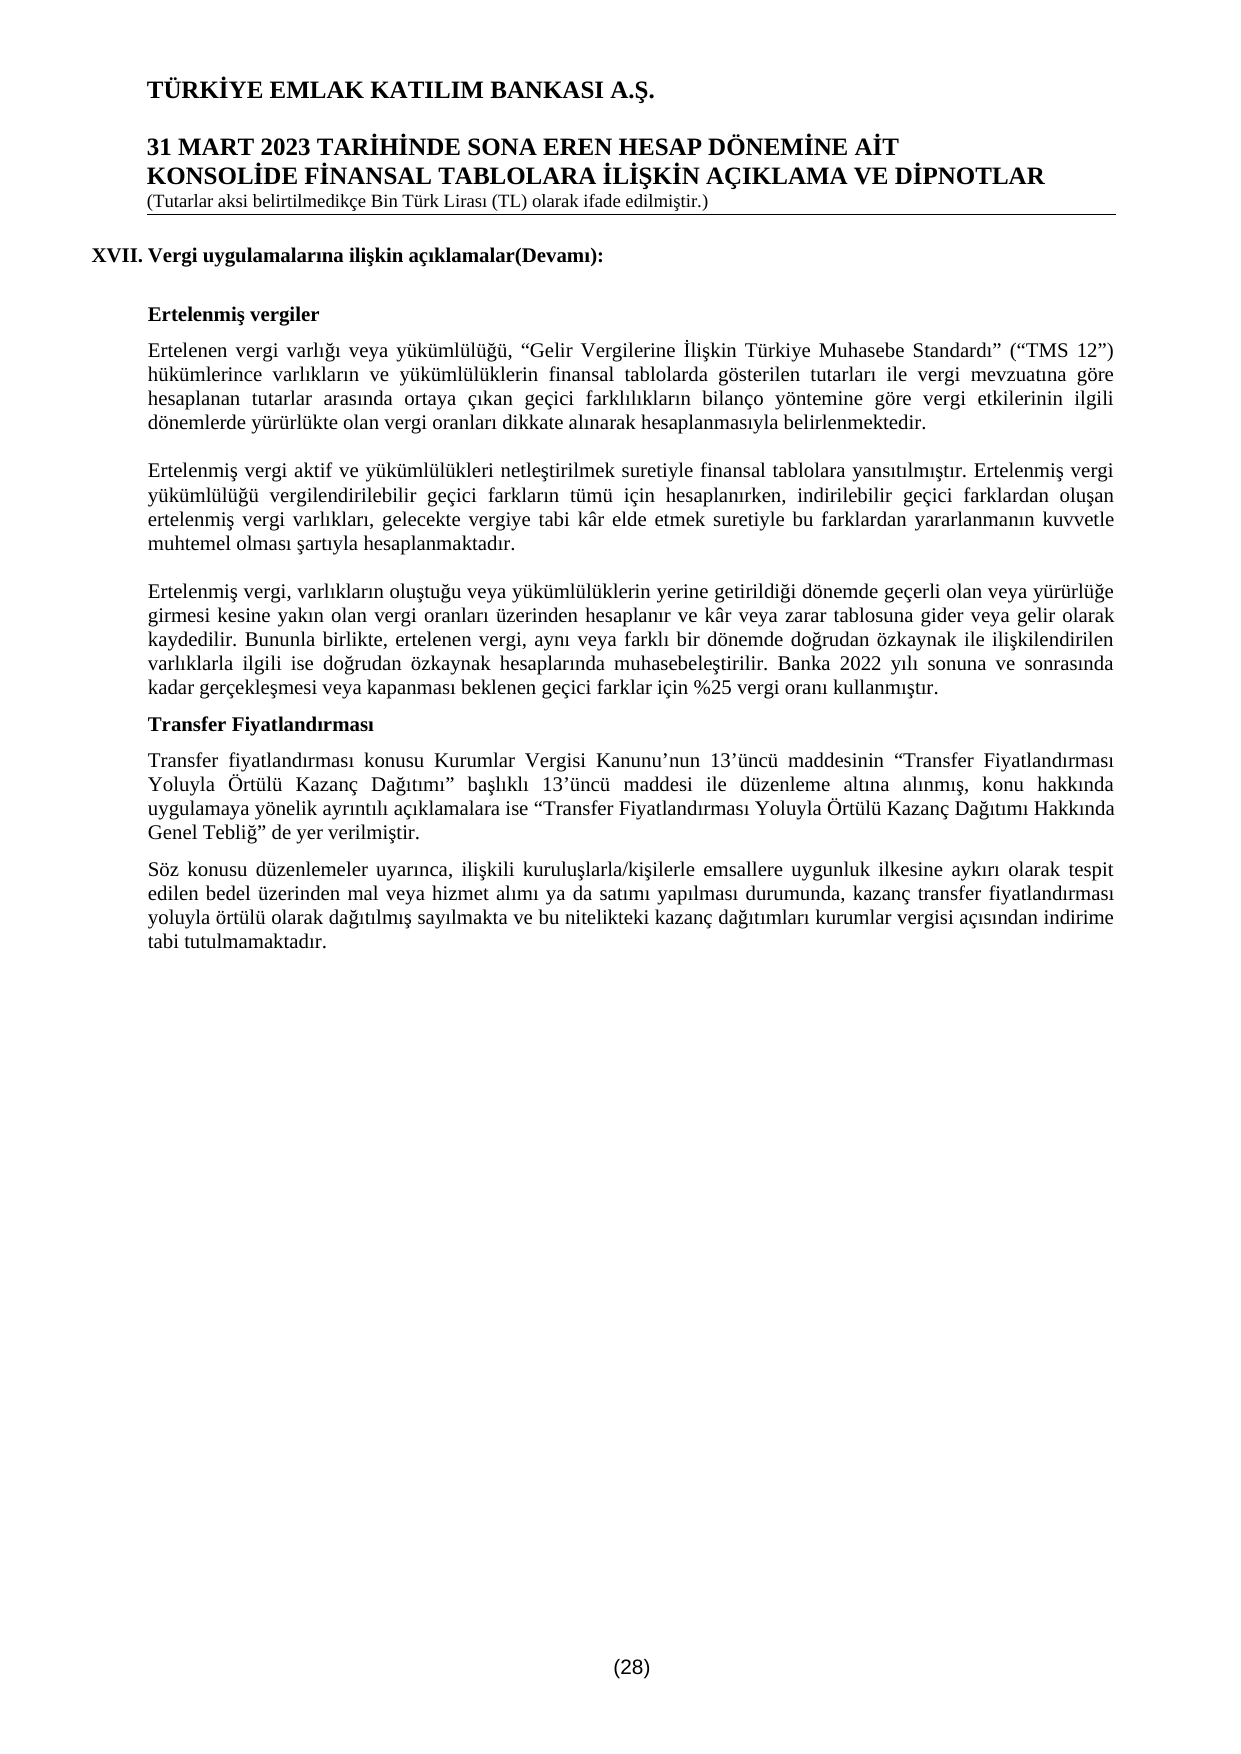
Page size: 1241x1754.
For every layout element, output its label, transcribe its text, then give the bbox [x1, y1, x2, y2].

text XVII. Vergi uygulamalarına ilişkin açıklamalar(Devamı): [91, 243, 1116, 267]
text Transfer Fiyatlandırması [148, 712, 1116, 736]
text Ertelenmiş vergi, varlıkların oluştuğu veya yükümlülüklerin yerine getirildiği dönemde geçerli olan veya yürürlüğe girmesi kesine yakın olan vergi oranları üzerinden hesaplanır ve kâr veya zarar tablosuna gider veya gelir olarak kaydedilir. Bununla birlikte, ertelenen vergi, aynı veya farklı bir dönemde doğrudan özkaynak ile ilişkilendirilen varlıklarla ilgili ise doğrudan özkaynak hesaplarında muhasebeleştirilir. Banka 2022 yılı sonuna ve sonrasında kadar gerçekleşmesi veya kapanması beklenen geçici farklar için %25 vergi oranı kullanmıştır. [148, 579, 1116, 699]
text Ertelenen vergi varlığı veya yükümlülüğü, “Gelir Vergilerine İlişkin Türkiye Muhasebe Standardı” (“TMS 12”) hükümlerince varlıkların ve yükümlülüklerin finansal tablolarda gösterilen tutarları ile vergi mevzuatına göre hesaplanan tutarlar arasında ortaya çıkan geçici farklılıkların bilanço yöntemine göre vergi etkilerinin ilgili dönemlerde yürürlükte olan vergi oranları dikkate alınarak hesaplanmasıyla belirlenmektedir. [148, 338, 1116, 434]
text Söz konusu düzenlemeler uyarınca, ilişkili kuruluşlarla/kişilerle emsallere uygunluk ilkesine aykırı olarak tespit edilen bedel üzerinden mal veya hizmet alımı ya da satımı yapılması durumunda, kazanç transfer fiyatlandırması yoluyla örtülü olarak dağıtılmış sayılmakta ve bu nitelikteki kazanç dağıtımları kurumlar vergisi açısından indirime tabi tutulmamaktadır. [148, 857, 1116, 953]
text Transfer fiyatlandırması konusu Kurumlar Vergisi Kanunu’nun 13’üncü maddesinin “Transfer Fiyatlandırması Yoluyla Örtülü Kazanç Dağıtımı” başlıklı 13’üncü maddesi ile düzenleme altına alınmış, konu hakkında uygulamaya yönelik ayrıntılı açıklamalara ise “Transfer Fiyatlandırması Yoluyla Örtülü Kazanç Dağıtımı Hakkında Genel Tebliğ” de yer verilmiştir. [148, 748, 1116, 844]
text Ertelenmiş vergiler [148, 302, 1116, 326]
text Ertelenmiş vergi aktif ve yükümlülükleri netleştirilmek suretiyle finansal tablolara yansıtılmıştır. Ertelenmiş vergi yükümlülüğü vergilendirilebilir geçici farkların tümü için hesaplanırken, indirilebilir geçici farklardan oluşan ertelenmiş vergi varlıkları, gelecekte vergiye tabi kâr elde etmek suretiyle bu farklardan yararlanmanın kuvvetle muhtemel olması şartıyla hesaplanmaktadır. [148, 458, 1116, 555]
